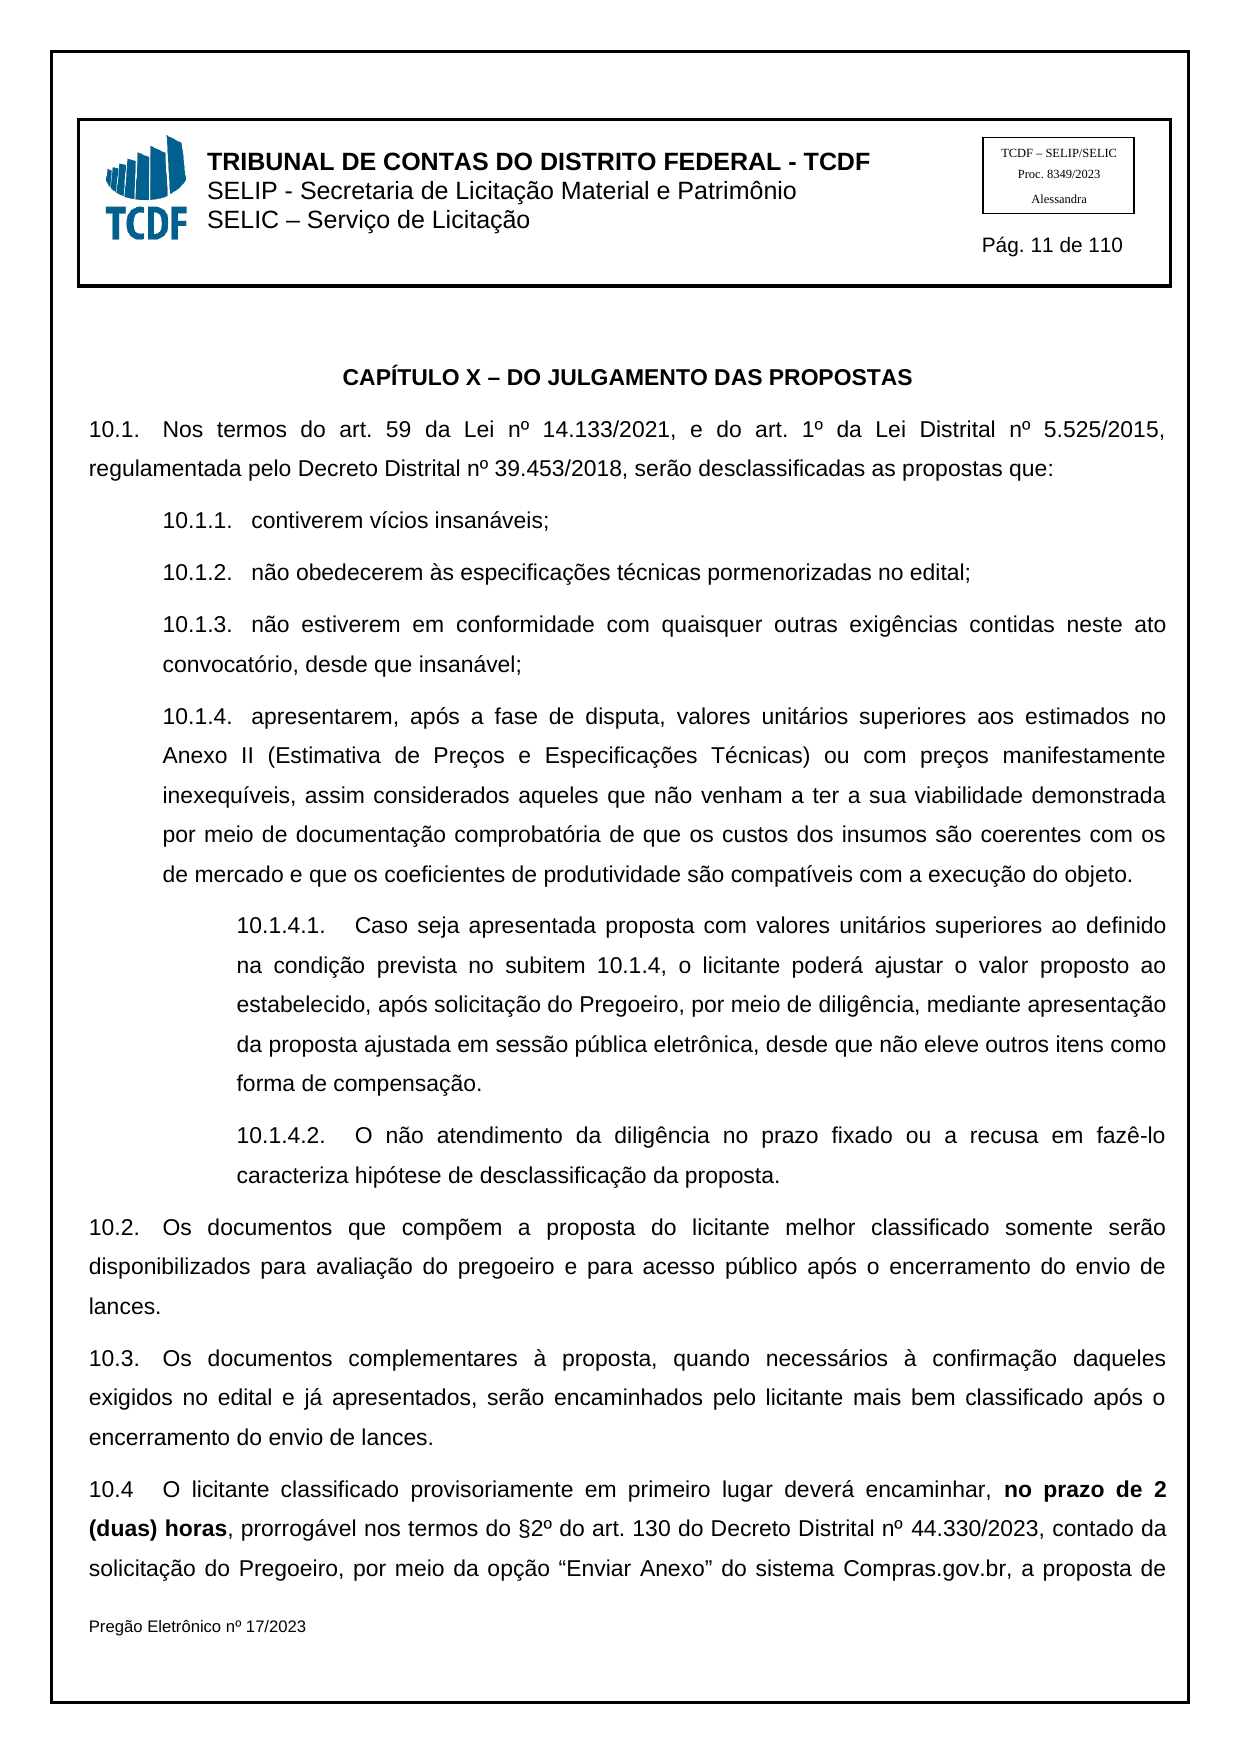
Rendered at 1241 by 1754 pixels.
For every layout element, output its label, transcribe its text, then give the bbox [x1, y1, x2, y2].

text 10.1.4.2. O não atendimento da diligência no prazo fixado ou a recusa em fazê-lo caracteriza hipótese de desclassificação da proposta. [236, 1122, 1167, 1188]
text 10.1.4. apresentarem, após a fase de disputa, valores unitários superiores aos estimados no Anexo II (Estimativa de Preços e Especificações Técnicas) ou com preços manifestamente inexequíveis, assim considerados aqueles que não venham a ter a sua viabilidade demonstrada por meio de documentação comprobatória de que os custos dos insumos são coerentes com os de mercado e que os coeficientes de produtividade são compatíveis com a execução do objeto. [162, 703, 1167, 887]
text 10.3. Os documentos complementares à proposta, quando necessários à confirmação daqueles exigidos no edital e já apresentados, serão encaminhados pelo licitante mais bem classificado após o encerramento do envio de lances. [89, 1345, 1167, 1450]
text CAPÍTULO X – DO JULGAMENTO DAS PROPOSTAS [89, 364, 1167, 390]
text 10.1.1. contiverem vícios insanáveis; [162, 507, 1167, 533]
text 10.1.3. não estiverem em conformidade com quaisquer outras exigências contidas neste ato convocatório, desde que insanável; [162, 611, 1167, 677]
text 10.1.2. não obedecerem às especificações técnicas pormenorizadas no edital; [162, 559, 1167, 586]
text 10.2. Os documentos que compõem a proposta do licitante melhor classificado somente serão disponibilizados para avaliação do pregoeiro e para acesso público após o encerramento do envio de lances. [89, 1214, 1167, 1319]
text 10.1. Nos termos do art. 59 da Lei nº 14.133/2021, e do art. 1º da Lei Distrital nº 5.525/2015, regulamentada pelo Decreto Distrital nº 39.453/2018, serão desclassificadas as propostas que: [89, 416, 1167, 482]
text 10.1.4.1. Caso seja apresentada proposta com valores unitários superiores ao definido na condição prevista no subitem 10.1.4, o licitante poderá ajustar o valor proposto ao estabelecido, após solicitação do Pregoeiro, por meio de diligência, mediante apresentação da proposta ajustada em sessão pública eletrônica, desde que não eleve outros itens como forma de compensação. [236, 912, 1167, 1097]
picture [91, 132, 201, 242]
